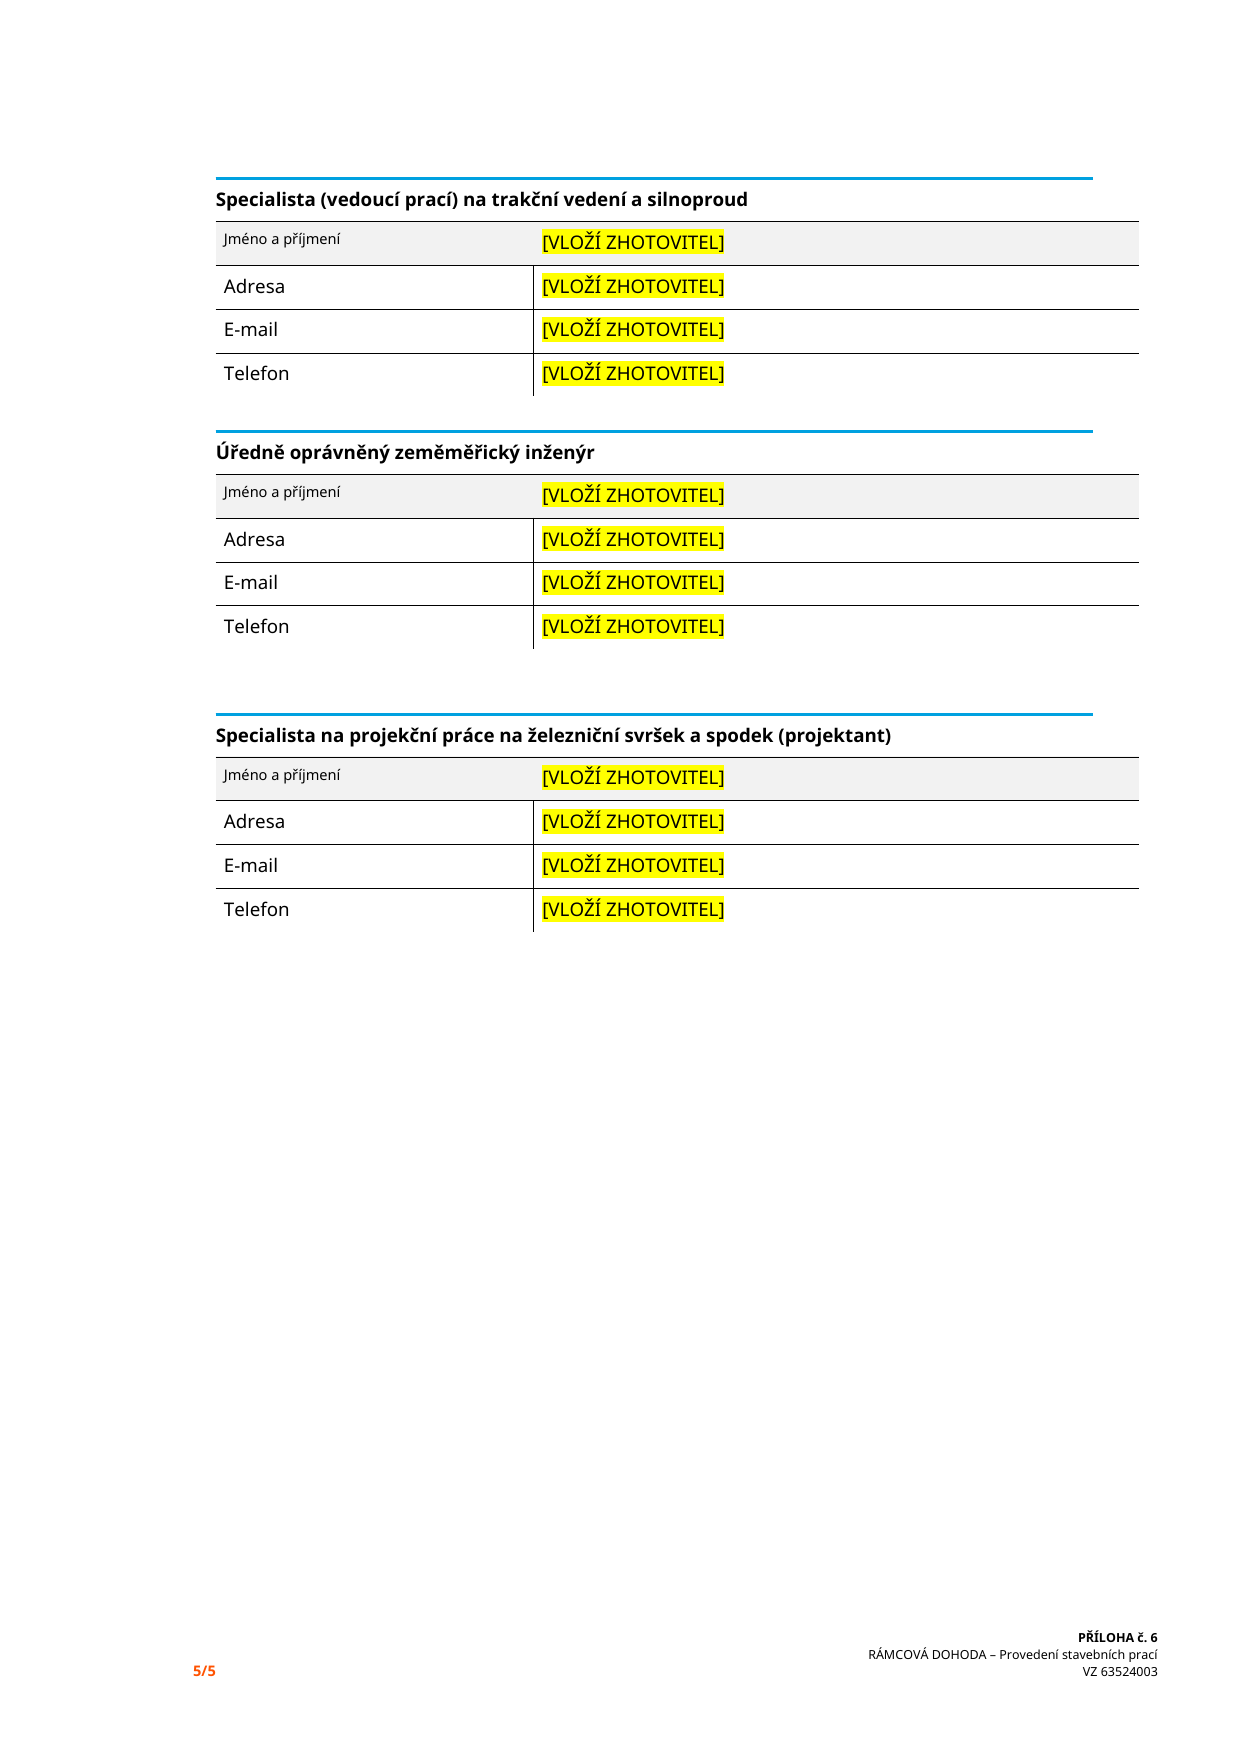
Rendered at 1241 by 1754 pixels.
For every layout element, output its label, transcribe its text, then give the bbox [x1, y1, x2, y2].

table_cell [VLOŽÍ ZHOTOVITEL] [534, 889, 1139, 932]
table_header [VLOŽÍ ZHOTOVITEL] [534, 758, 1139, 800]
table_cell Telefon [216, 606, 533, 649]
table_cell E-mail [216, 845, 533, 888]
table_cell Adresa [216, 519, 533, 561]
text Úředně oprávněný zeměměřický inženýr [216, 433, 1093, 465]
table_cell [VLOŽÍ ZHOTOVITEL] [534, 563, 1139, 605]
table_cell Adresa [216, 801, 533, 844]
text Specialista (vedoucí prací) na trakční vedení a silnoproud [216, 180, 1093, 212]
table_cell Adresa [216, 266, 533, 308]
table_header Jméno a příjmení [216, 758, 534, 800]
table_cell [VLOŽÍ ZHOTOVITEL] [534, 801, 1139, 844]
table_cell [VLOŽÍ ZHOTOVITEL] [534, 354, 1139, 396]
table_cell [VLOŽÍ ZHOTOVITEL] [534, 606, 1139, 649]
text Specialista na projekční práce na železniční svršek a spodek (projektant) [216, 716, 1093, 748]
table_header Jméno a příjmení [216, 475, 534, 518]
table_header [VLOŽÍ ZHOTOVITEL] [534, 475, 1139, 518]
table_cell Telefon [216, 889, 533, 932]
table_cell [VLOŽÍ ZHOTOVITEL] [534, 266, 1139, 308]
table_cell E-mail [216, 563, 533, 605]
table_header [VLOŽÍ ZHOTOVITEL] [534, 222, 1139, 265]
table_cell E-mail [216, 310, 533, 352]
table_cell [VLOŽÍ ZHOTOVITEL] [534, 310, 1139, 352]
table_cell [VLOŽÍ ZHOTOVITEL] [534, 519, 1139, 561]
table_header Jméno a příjmení [216, 222, 534, 265]
table_cell Telefon [216, 354, 533, 396]
table_cell [VLOŽÍ ZHOTOVITEL] [534, 845, 1139, 888]
